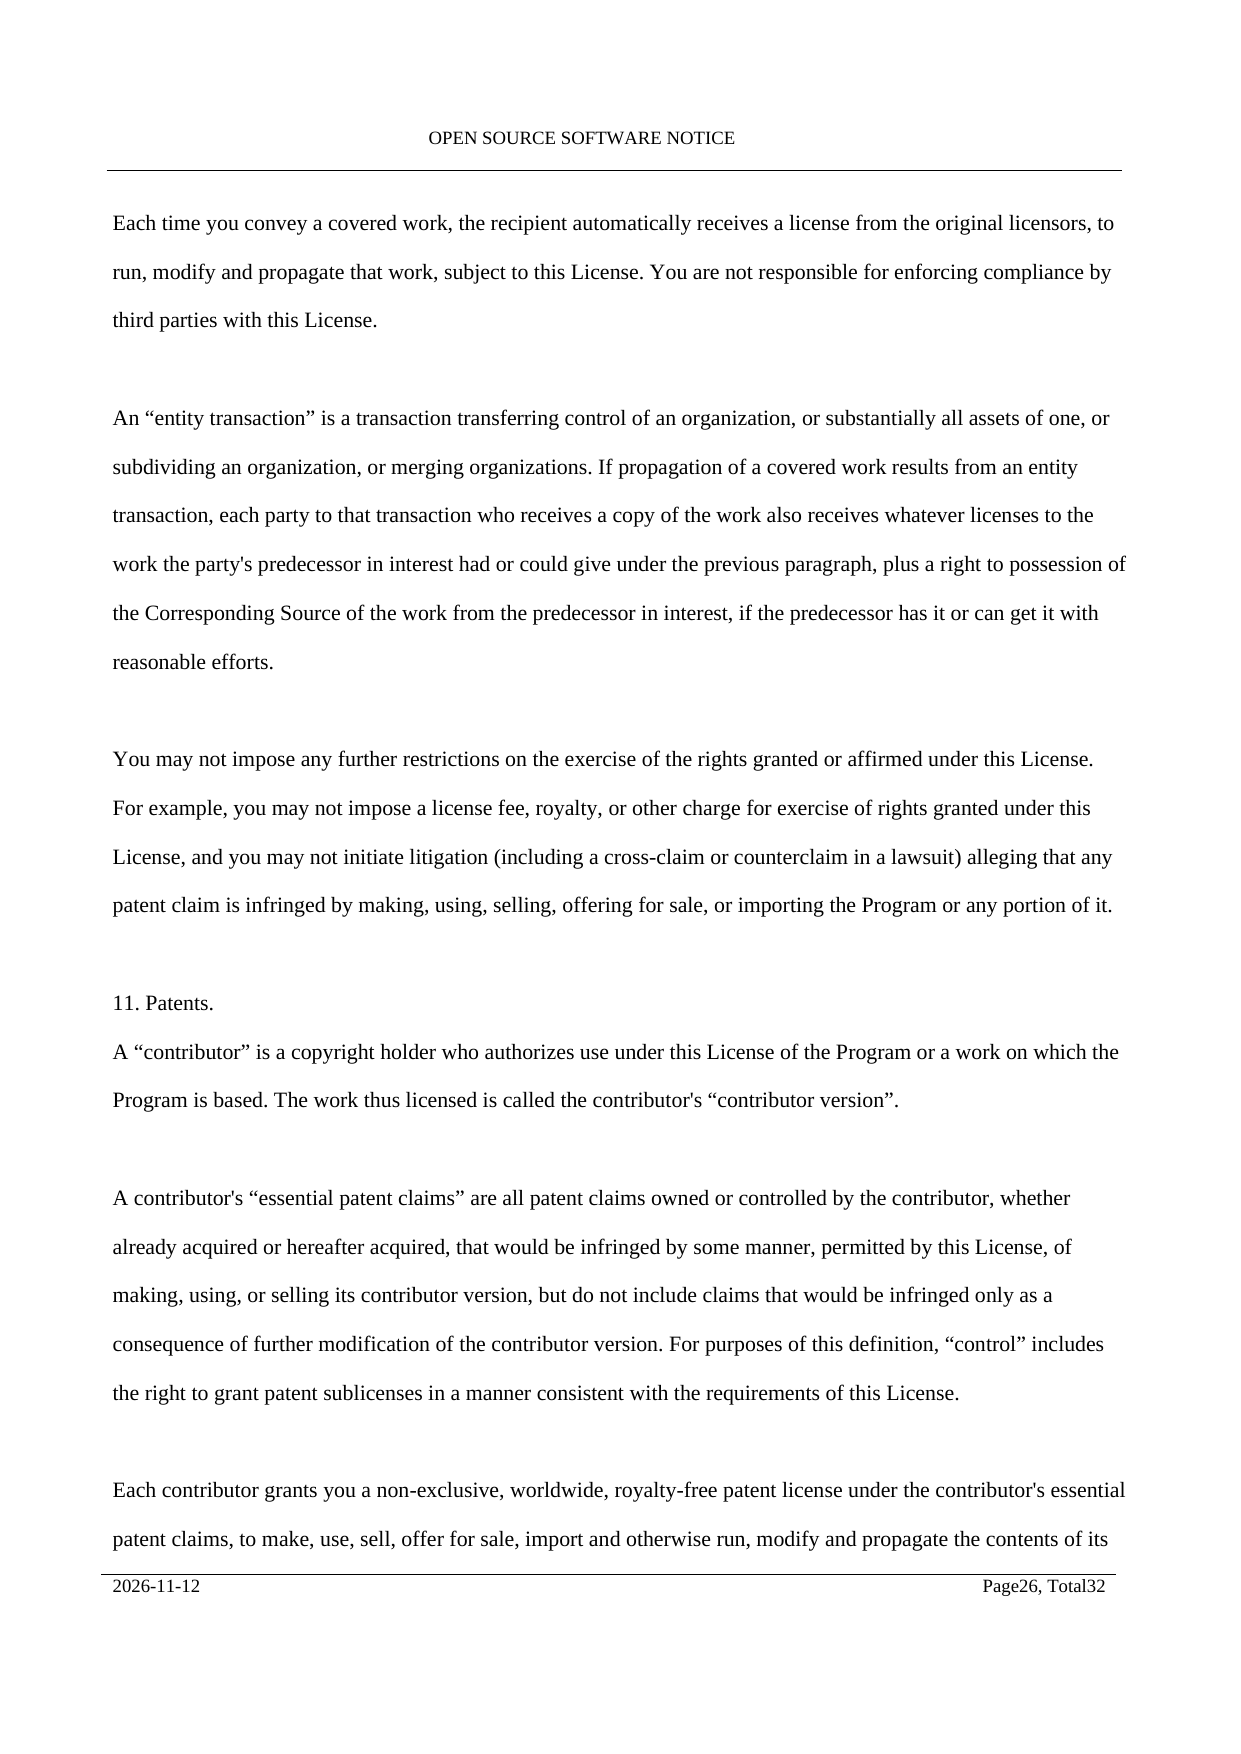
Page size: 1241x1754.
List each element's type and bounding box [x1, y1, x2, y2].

text [112, 206, 1128, 1555]
